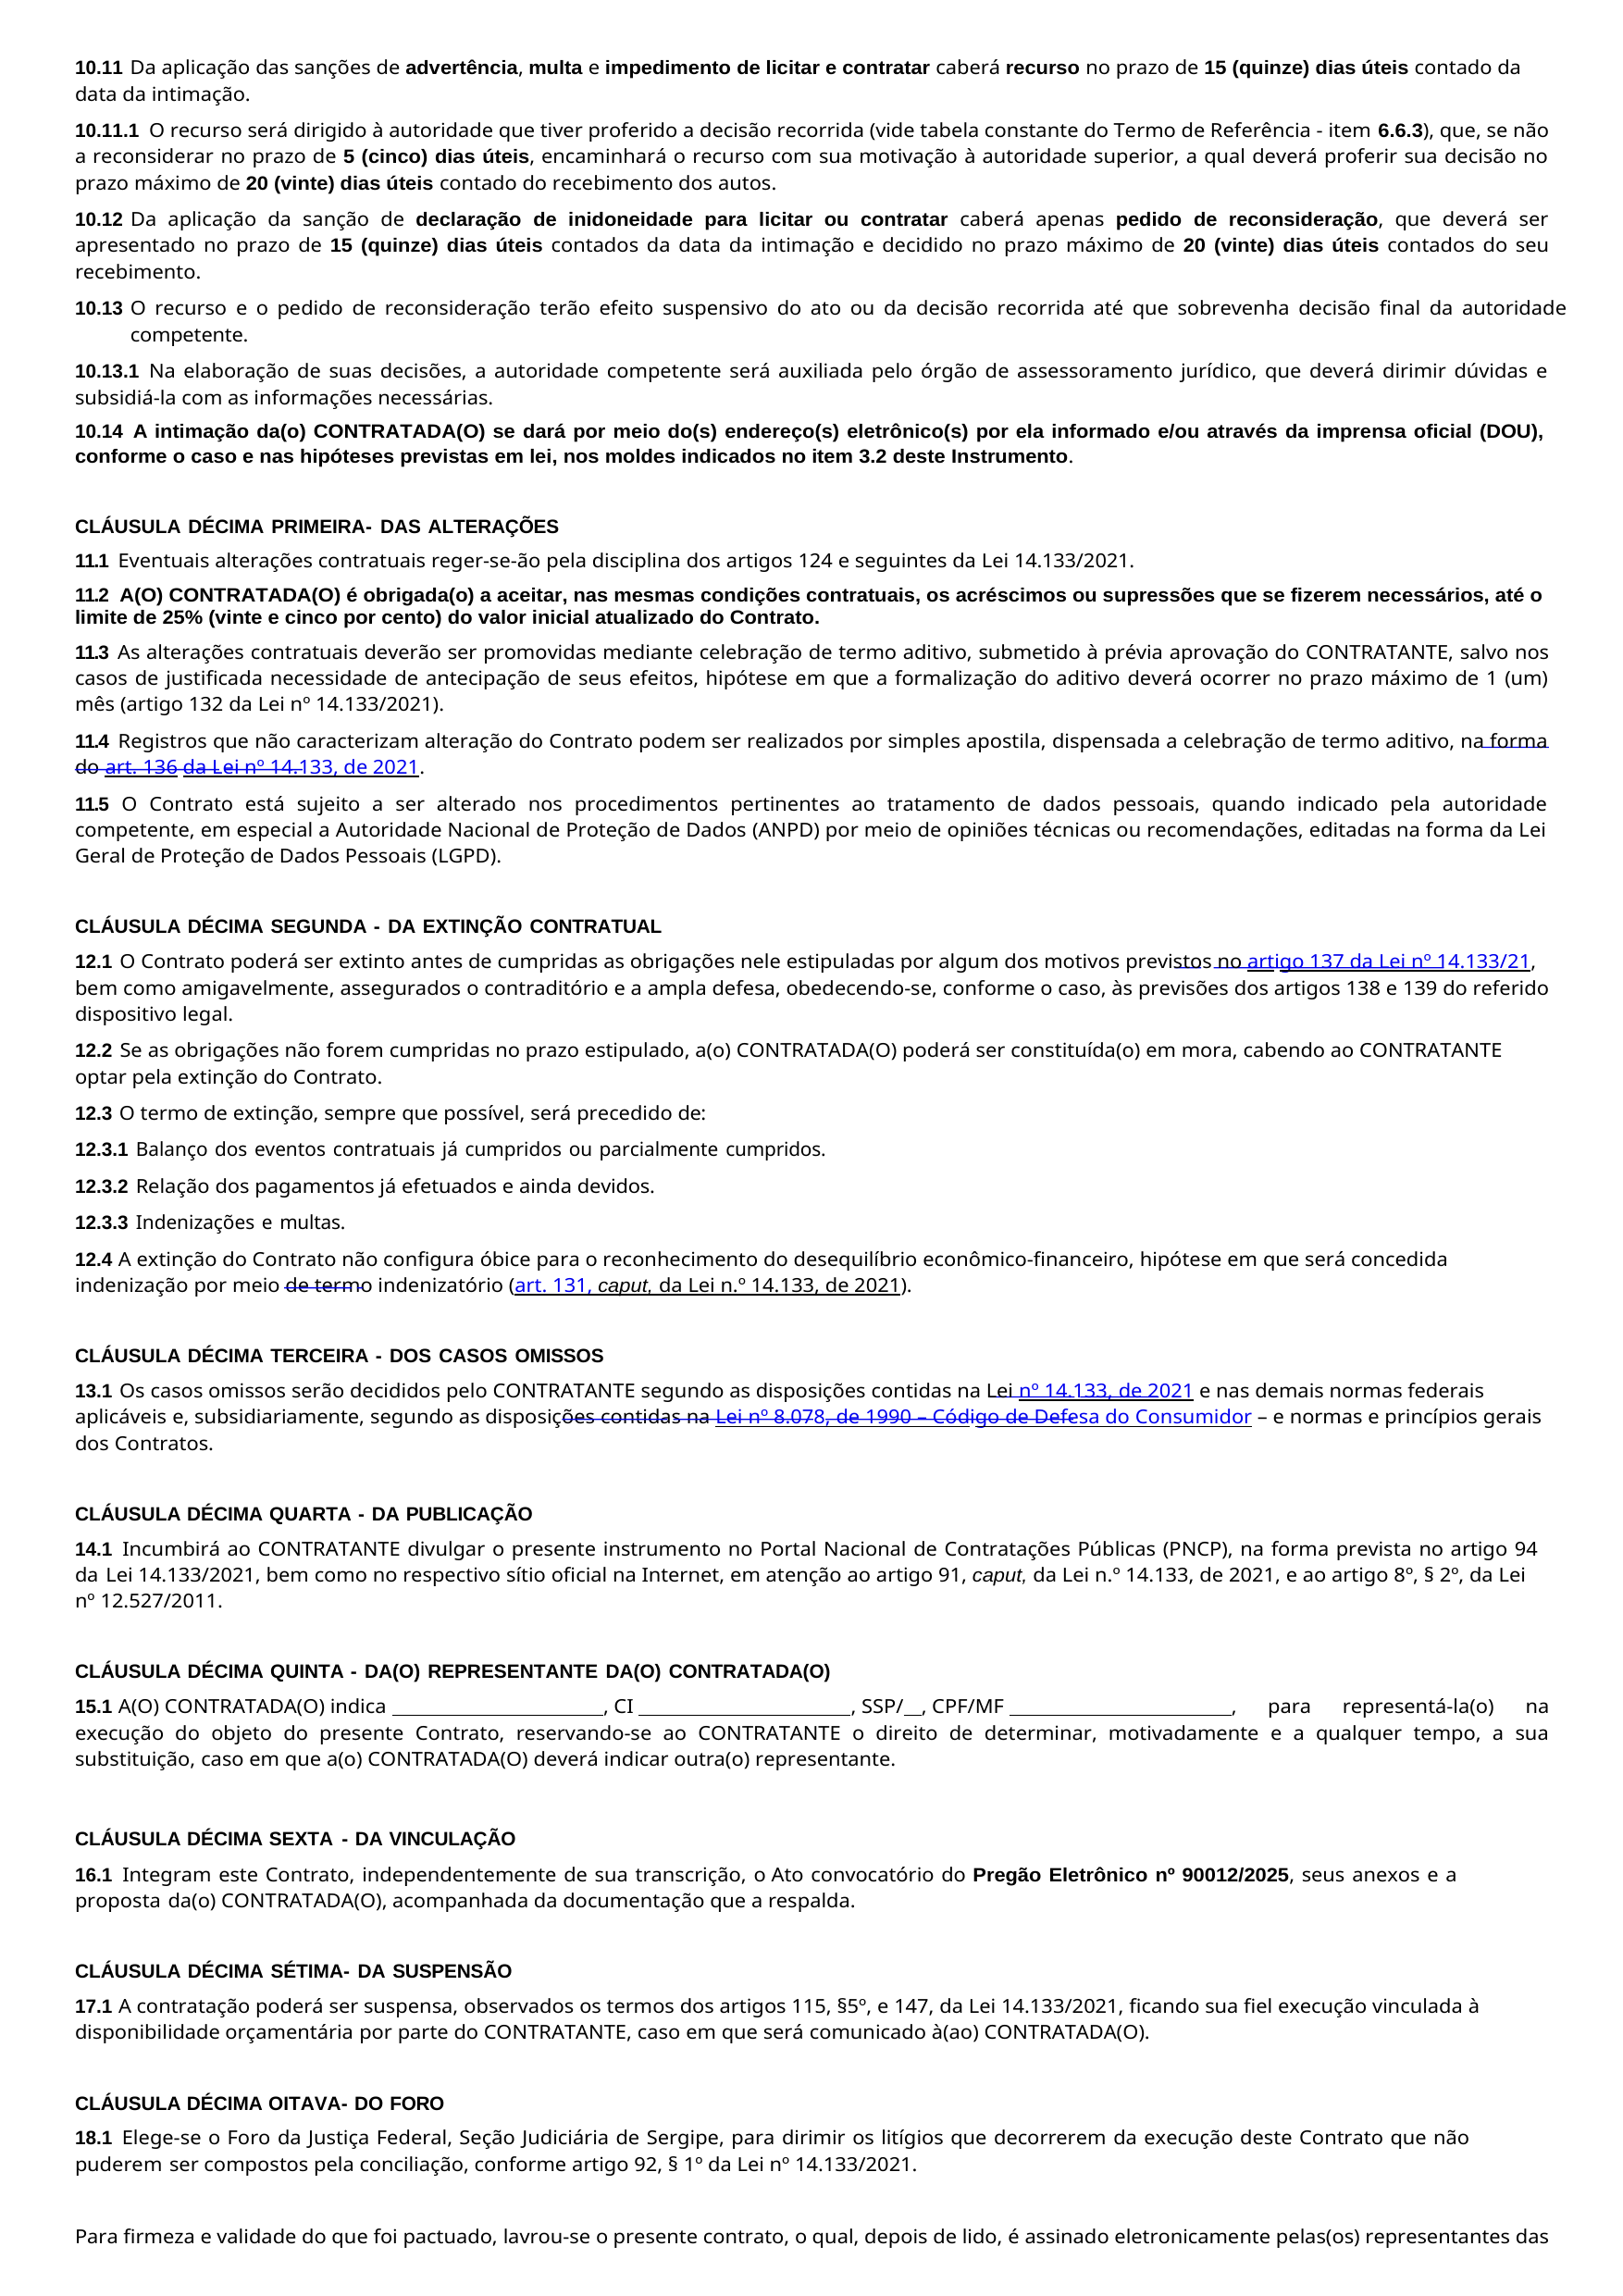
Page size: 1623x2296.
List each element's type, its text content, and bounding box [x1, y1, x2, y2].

subtitle CLÁUSULA DÉCIMA SÉTIMA- DA SUSPENSÃO [75, 1960, 1568, 1982]
subtitle CLÁUSULA DÉCIMA SEGUNDA - DA EXTINÇÃO CONTRATUAL [75, 915, 1568, 937]
list A contratação poderá ser suspensa, observados os termos dos artigos 115, §5º, e 147, da Lei 14.133/2021, ficando sua fiel execução vinculada à disponibilidade orçamentária por parte do CONTRATANTE, caso em que será comunicado à(ao) CONTRATADA(O). [75, 1992, 1549, 2045]
list O recurso e o pedido de reconsideração terão efeito suspensivo do ato ou da decisão recorrida até que sobrevenha decisão final da autoridade competente. [75, 294, 1568, 347]
subtitle CLÁUSULA DÉCIMA PRIMEIRA- DAS ALTERAÇÕES [75, 515, 1568, 538]
list Eventuais alterações contratuais reger-se-ão pela disciplina dos artigos 124 e seguintes da Lei 14.133/2021. [75, 548, 1568, 574]
subtitle A(O) CONTRATADA(O) é obrigada(o) a aceitar, nas mesmas condições contratuais, os acréscimos ou supressões que se fizerem necessários, até o limite de 25% (vinte e cinco por cento) do valor inicial atualizado do Contrato. [75, 584, 1549, 628]
list A(O) CONTRATADA(O) indica , CI , SSP/ , CPF/MF , para representá-la(o) na execução do objeto do presente Contrato, reservando-se ao CONTRATANTE o direito de determinar, motivadamente e a qualquer tempo, a sua substituição, caso em que a(o) CONTRATADA(O) deverá indicar outra(o) representante. [75, 1693, 1549, 1771]
list Integram este Contrato, independentemente de sua transcrição, o Ato convocatório do Pregão Eletrônico nº 90012/2025, seus anexos e a proposta da(o) CONTRATADA(O), acompanhada da documentação que a respalda. [75, 1861, 1549, 1914]
list As alterações contratuais deverão ser promovidas mediante celebração de termo aditivo, submetido à prévia aprovação do CONTRATANTE, salvo nos casos de justificada necessidade de antecipação de seus efeitos, hipótese em que a formalização do aditivo deverá ocorrer no prazo máximo de 1 (um) mês (artigo 132 da Lei nº 14.133/2021). [75, 639, 1549, 717]
list Da aplicação das sanções de advertência, multa e impedimento de licitar e contratar caberá recurso no prazo de 15 (quinze) dias úteis contado da data da intimação. [75, 54, 1549, 106]
list A intimação da(o) CONTRATADA(O) se dará por meio do(s) endereço(s) eletrônico(s) por ela informado e/ou através da imprensa oficial (DOU), conforme o caso e nas hipóteses previstas em lei, nos moldes indicados no item 3.2 deste Instrumento. [75, 420, 1549, 468]
subtitle CLÁUSULA DÉCIMA QUARTA - DA PUBLICAÇÃO [75, 1503, 1568, 1525]
list Incumbirá ao CONTRATANTE divulgar o presente instrumento no Portal Nacional de Contratações Públicas (PNCP), na forma prevista no artigo 94 da Lei 14.133/2021, bem como no respectivo sítio oficial na Internet, em atenção ao artigo 91, caput, da Lei n.º 14.133, de 2021, e ao artigo 8º, § 2º, da Lei nº 12.527/2011. [75, 1535, 1549, 1614]
subtitle CLÁUSULA DÉCIMA SEXTA - DA VINCULAÇÃO [75, 1828, 1568, 1850]
list Elege-se o Foro da Justiça Federal, Seção Judiciária de Sergipe, para dirimir os litígios que decorrerem da execução deste Contrato que não puderem ser compostos pela conciliação, conforme artigo 92, § 1º da Lei nº 14.133/2021. [75, 2124, 1549, 2177]
list O Contrato poderá ser extinto antes de cumpridas as obrigações nele estipuladas por algum dos motivos previstos no artigo 137 da Lei nº 14.133/21, bem como amigavelmente, assegurados o contraditório e a ampla defesa, obedecendo-se, conforme o caso, às previsões dos artigos 138 e 139 do referido dispositivo legal. [75, 948, 1549, 1026]
list Na elaboração de suas decisões, a autoridade competente será auxiliada pelo órgão de assessoramento jurídico, que deverá dirimir dúvidas e subsidiá-la com as informações necessárias. [75, 357, 1549, 410]
list O termo de extinção, sempre que possível, será precedido de: [75, 1099, 1568, 1125]
list O recurso será dirigido à autoridade que tiver proferido a decisão recorrida (vide tabela constante do Termo de Referência - item 6.6.3), que, se não a reconsiderar no prazo de 5 (cinco) dias úteis, encaminhará o recurso com sua motivação à autoridade superior, a qual deverá proferir sua decisão no prazo máximo de 20 (vinte) dias úteis contado do recebimento dos autos. [75, 117, 1549, 195]
list Registros que não caracterizam alteração do Contrato podem ser realizados por simples apostila, dispensada a celebração de termo aditivo, na forma do art. 136 da Lei nº 14.133, de 2021. [75, 727, 1549, 780]
subtitle CLÁUSULA DÉCIMA TERCEIRA - DOS CASOS OMISSOS [75, 1345, 1568, 1367]
list Indenizações e multas. [75, 1209, 1568, 1235]
list Da aplicação da sanção de declaração de inidoneidade para licitar ou contratar caberá apenas pedido de reconsideração, que deverá ser apresentado no prazo de 15 (quinze) dias úteis contados da data da intimação e decidido no prazo máximo de 20 (vinte) dias úteis contados do seu recebimento. [75, 205, 1549, 284]
list Se as obrigações não forem cumpridas no prazo estipulado, a(o) CONTRATADA(O) poderá ser constituída(o) em mora, cabendo ao CONTRATANTE optar pela extinção do Contrato. [75, 1036, 1549, 1089]
subtitle CLÁUSULA DÉCIMA QUINTA - DA(O) REPRESENTANTE DA(O) CONTRATADA(O) [75, 1660, 1568, 1682]
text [75, 2223, 1568, 2250]
list O Contrato está sujeito a ser alterado nos procedimentos pertinentes ao tratamento de dados pessoais, quando indicado pela autoridade competente, em especial a Autoridade Nacional de Proteção de Dados (ANPD) por meio de opiniões técnicas ou recomendações, editadas na forma da Lei Geral de Proteção de Dados Pessoais (LGPD). [75, 790, 1549, 869]
list Relação dos pagamentos já efetuados e ainda devidos. [75, 1173, 1568, 1198]
list Os casos omissos serão decididos pelo CONTRATANTE segundo as disposições contidas na Lei nº 14.133, de 2021 e nas demais normas federais aplicáveis e, subsidiariamente, segundo as disposições contidas na Lei nº 8.078, de 1990 – Código de Defesa do Consumidor – e normas e princípios gerais dos Contratos. [75, 1377, 1549, 1456]
list Balanço dos eventos contratuais já cumpridos ou parcialmente cumpridos. [75, 1136, 1568, 1162]
subtitle CLÁUSULA DÉCIMA OITAVA- DO FORO [75, 2091, 1568, 2114]
list A extinção do Contrato não configura óbice para o reconhecimento do desequilíbrio econômico-financeiro, hipótese em que será concedida indenização por meio de termo indenizatório (art. 131, caput, da Lei n.º 14.133, de 2021). [75, 1246, 1549, 1298]
